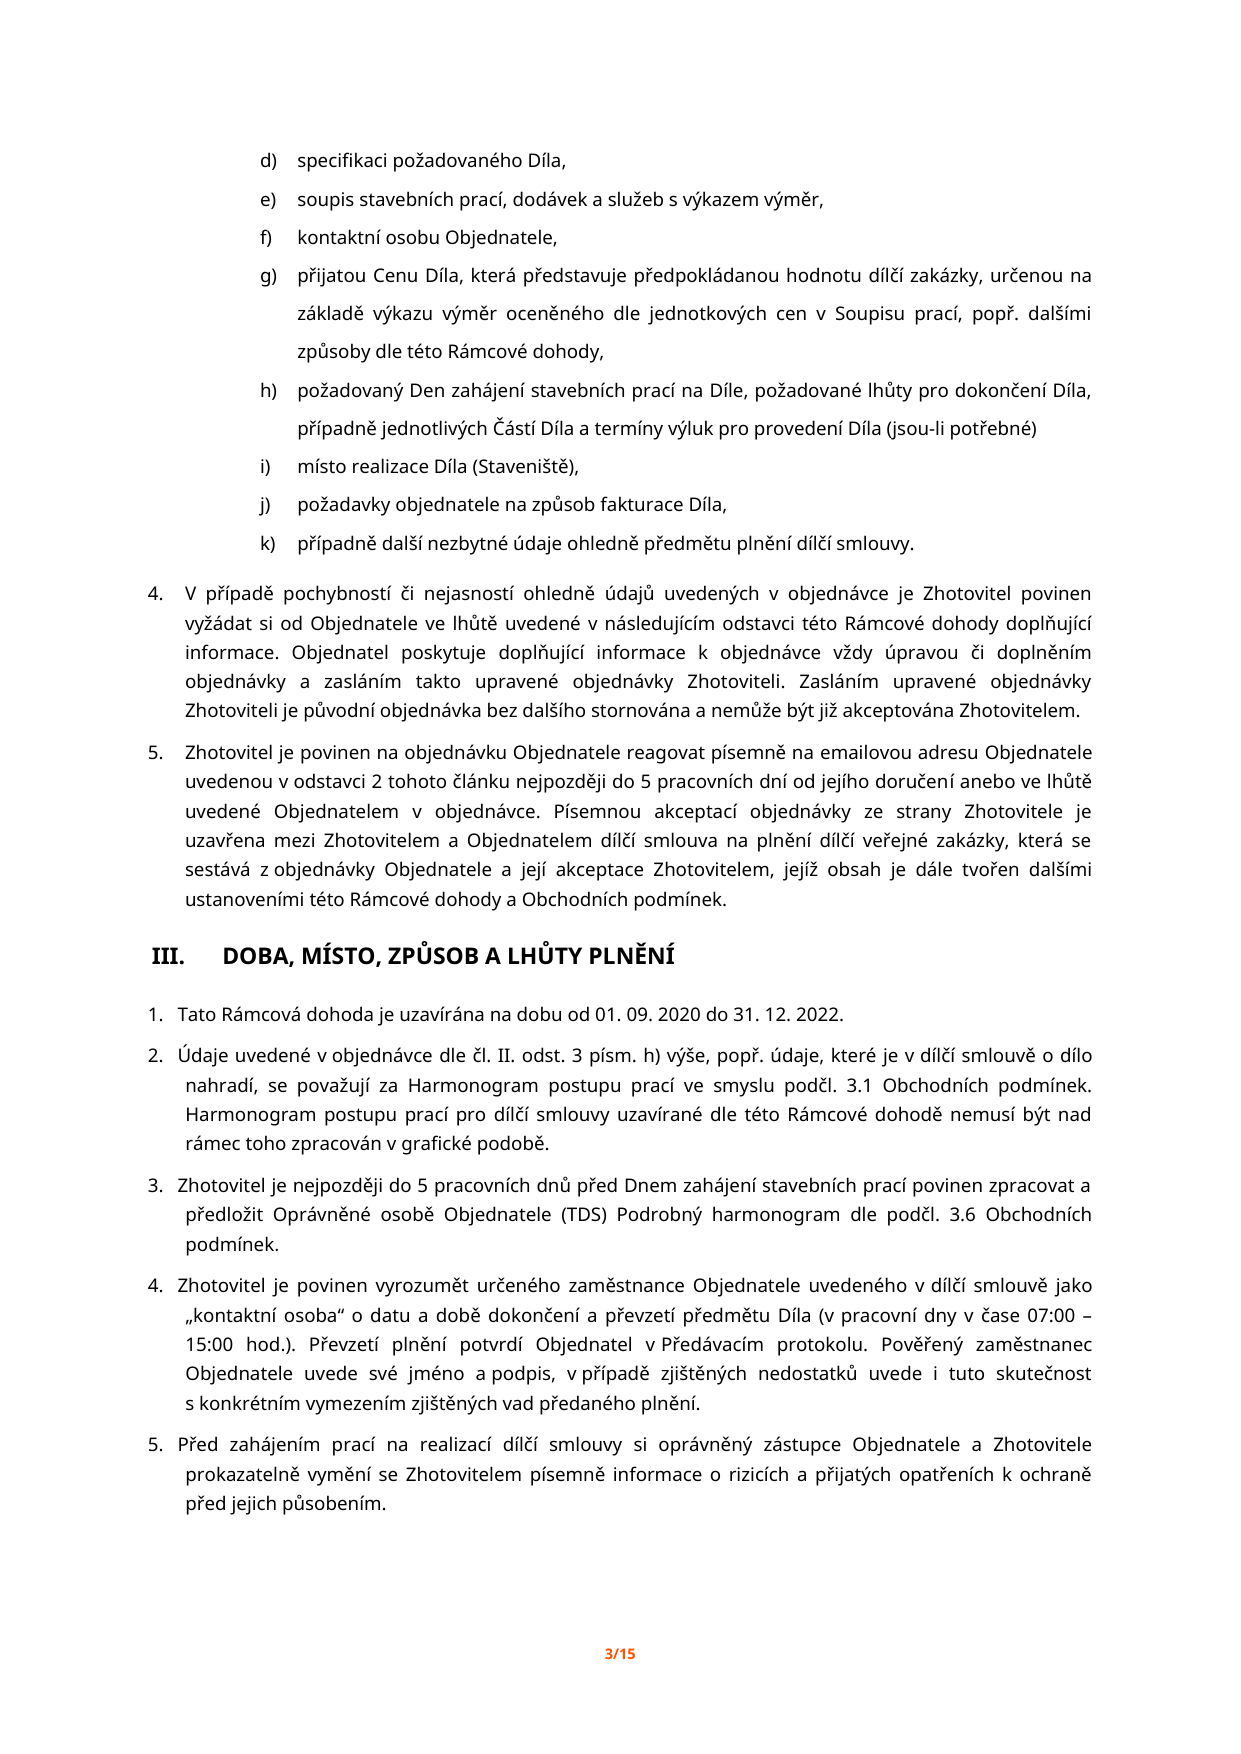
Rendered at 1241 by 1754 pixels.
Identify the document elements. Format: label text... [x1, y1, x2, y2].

list V případě pochybností či nejasností ohledně údajů uvedených v objednávce je Zhotovitel povinen vyžádat si od Objednatele ve lhůtě uvedené v následujícím odstavci této Rámcové dohody doplňující informace. Objednatel poskytuje doplňující informace k objednávce vždy úpravou či doplněním objednávky a zasláním takto upravené objednávky Zhotoviteli. Zasláním upravené objednávky Zhotoviteli je původní objednávka bez dalšího stornována a nemůže být již akceptována Zhotovitelem. [148, 581, 1093, 723]
list DOBA, MÍSTO, ZPŮSOB A LHŮTY PLNĚNÍ [185, 940, 1093, 971]
list požadovaný Den zahájení stavebních prací na Díle, požadované lhůty pro dokončení Díla, případně jednotlivých Částí Díla a termíny výluk pro provedení Díla (jsou-li potřebné) [260, 377, 1093, 441]
text Zhotovitel je nejpozději do 5 pracovních dnů před Dnem zahájení stavebních prací povinen zpracovat a předložit Oprávněné osobě Objednatele (TDS) Podrobný harmonogram dle podčl. 3.6 Obchodních podmínek. [148, 1172, 1093, 1256]
list soupis stavebních prací, dodávek a služeb s výkazem výměr, [260, 186, 1093, 211]
list přijatou Cenu Díla, která představuje předpokládanou hodnotu dílčí zakázky, určenou na základě výkazu výměr oceněného dle jednotkových cen v Soupisu prací, popř. dalšími způsoby dle této Rámcové dohody, [260, 262, 1093, 364]
list kontaktní osobu Objednatele, [260, 224, 1093, 249]
list Tato Rámcová dohoda je uzavírána na dobu od 01. 09. 2020 do 31. 12. 2022. [148, 1001, 1093, 1027]
text Před zahájením prací na realizací dílčí smlouvy si oprávněný zástupce Objednatele a Zhotovitele prokazatelně vymění se Zhotovitelem písemně informace o rizicích a přijatých opatřeních k ochraně před jejich působením. [148, 1432, 1093, 1516]
text Zhotovitel je povinen vyrozumět určeného zaměstnance Objednatele uvedeného v dílčí smlouvě jako „kontaktní osoba“ o datu a době dokončení a převzetí předmětu Díla (v pracovní dny v čase 07:00 – 15:00 hod.). Převzetí plnění potvrdí Objednatel v Předávacím protokolu. Pověřený zaměstnanec Objednatele uvede své jméno a podpis, v případě zjištěných nedostatků uvede i tuto skutečnost s konkrétním vymezením zjištěných vad předaného plnění. [148, 1273, 1093, 1415]
list případně další nezbytné údaje ohledně předmětu plnění dílčí smlouvy. [260, 530, 1093, 555]
text Údaje uvedené v objednávce dle čl. II. odst. 3 písm. h) výše, popř. údaje, které je v dílčí smlouvě o dílo nahradí, se považují za Harmonogram postupu prací ve smyslu podčl. 3.1 Obchodních podmínek. Harmonogram postupu prací pro dílčí smlouvy uzavírané dle této Rámcové dohodě nemusí být nad rámec toho zpracován v grafické podobě. [148, 1043, 1093, 1156]
list Zhotovitel je povinen na objednávku Objednatele reagovat písemně na emailovou adresu Objednatele uvedenou v odstavci 2 tohoto článku nejpozději do 5 pracovních dní od jejího doručení anebo ve lhůtě uvedené Objednatelem v objednávce. Písemnou akceptací objednávky ze strany Zhotovitele je uzavřena mezi Zhotovitelem a Objednatelem dílčí smlouva na plnění dílčí veřejné zakázky, která se sestává z objednávky Objednatele a její akceptace Zhotovitelem, jejíž obsah je dále tvořen dalšími ustanoveními této Rámcové dohody a Obchodních podmínek. [148, 739, 1093, 911]
list specifikaci požadovaného Díla, [260, 148, 1093, 173]
list místo realizace Díla (Staveniště), [260, 453, 1093, 479]
list požadavky objednatele na způsob fakturace Díla, [260, 492, 1093, 517]
